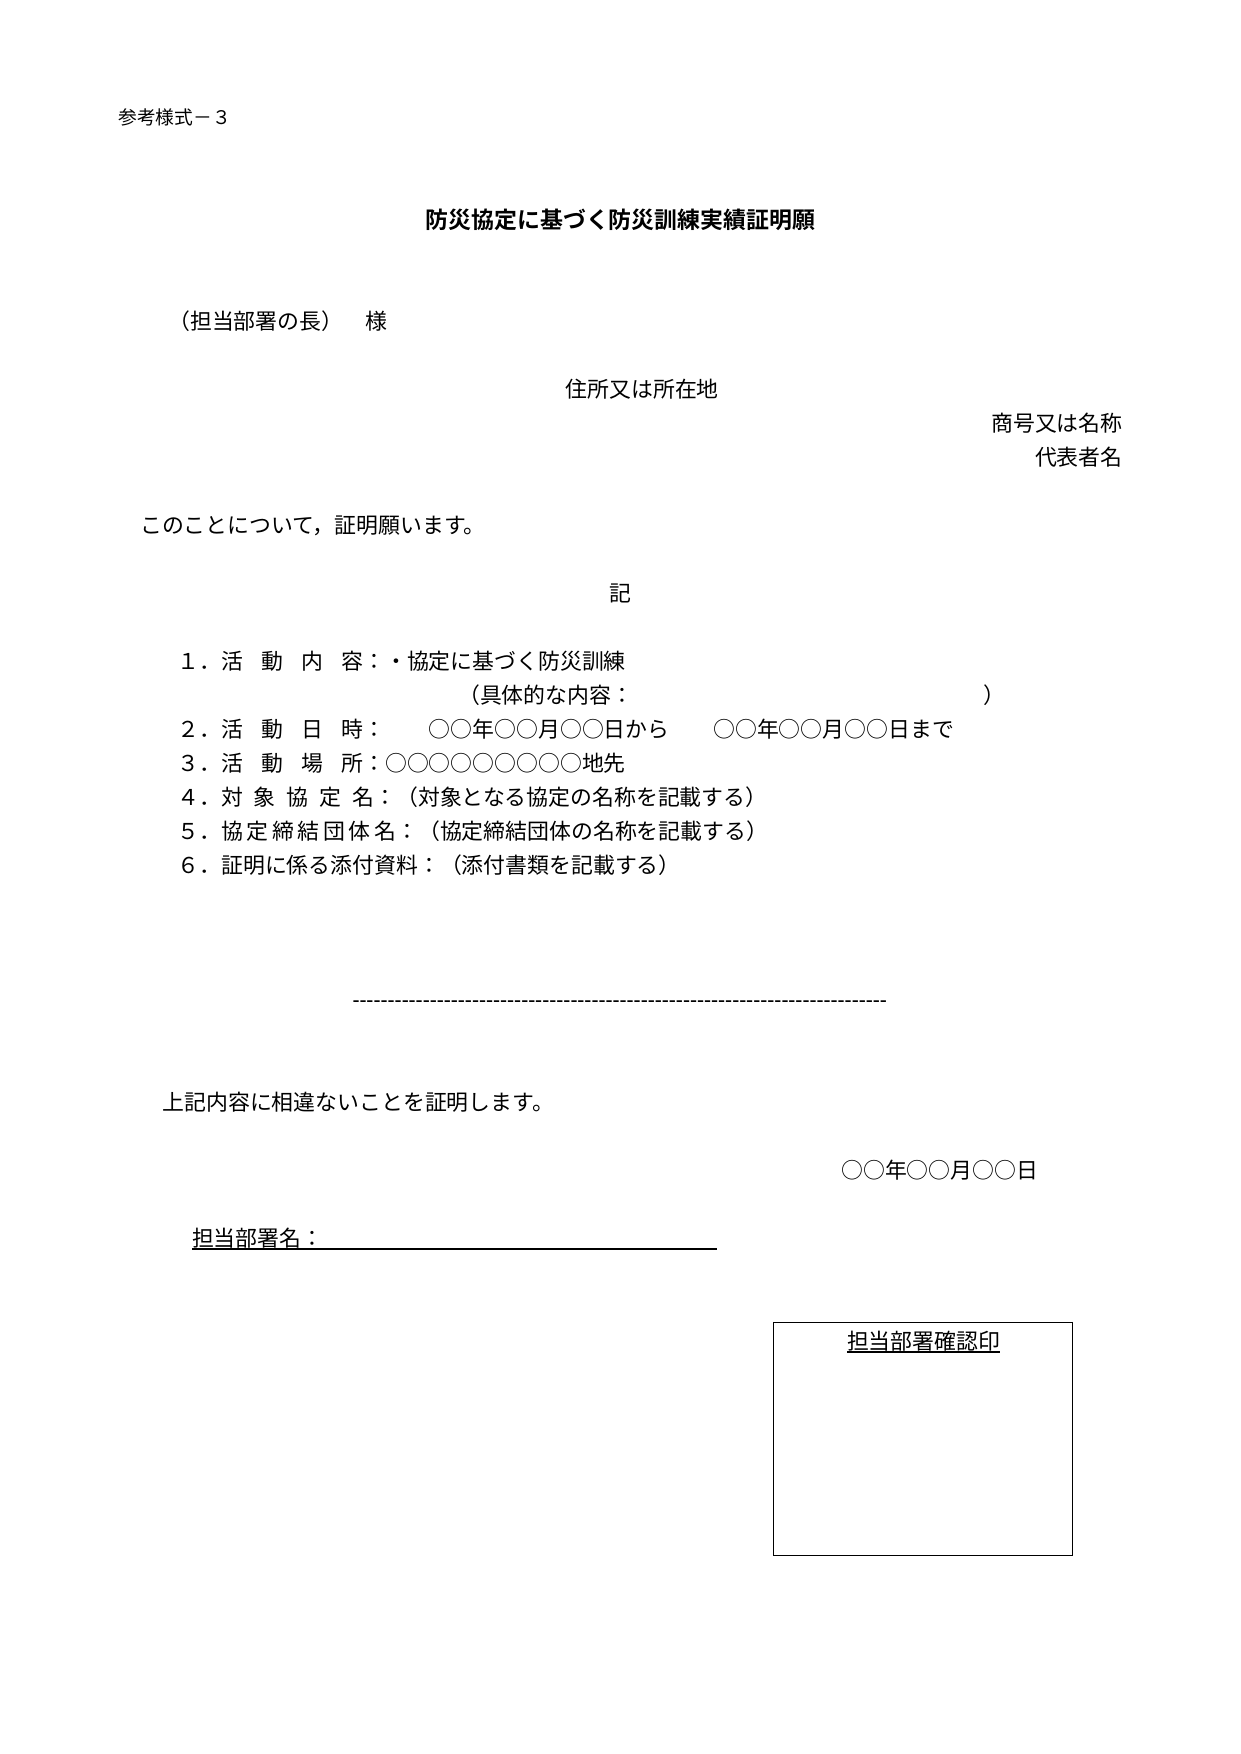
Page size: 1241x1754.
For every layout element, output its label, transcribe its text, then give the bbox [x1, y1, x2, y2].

text 記 [118, 575, 1122, 609]
text （具体的な内容： ） [413, 677, 1122, 711]
text ５．協定締結団体名：（協定締結団体の名称を記載する） [118, 812, 1122, 846]
text ---------------------------------------------------------------------------- [118, 982, 1122, 1016]
text 代表者名 [118, 439, 1122, 473]
text 住所又は所在地 [118, 371, 859, 405]
text このことについて，証明願います。 [118, 507, 1122, 541]
text ○○年○○月○○日 [118, 1152, 1122, 1186]
table_header 担当部署確認印 [774, 1323, 1072, 1555]
text 防災協定に基づく防災訓練実績証明願 [118, 201, 1122, 235]
text （担当部署の長） 様 [118, 303, 1122, 337]
text ３．活動場所：○○○○○○○○○地先 [118, 744, 1122, 778]
text 商号又は名称 [118, 405, 1122, 439]
text ２．活動日時： ○○年○○月○○日から ○○年○○月○○日まで [118, 711, 1122, 744]
text １．活動内容：・協定に基づく防災訓練 [118, 643, 1122, 677]
text ６．証明に係る添付資料：（添付書類を記載する） [118, 846, 1122, 880]
text ４．対象協定名：（対象となる協定の名称を記載する） [118, 778, 1122, 812]
text 担当部署名： [118, 1220, 1122, 1254]
text 参考様式－３ [118, 99, 1122, 133]
text 上記内容に相違ないことを証明します。 [118, 1084, 1122, 1118]
